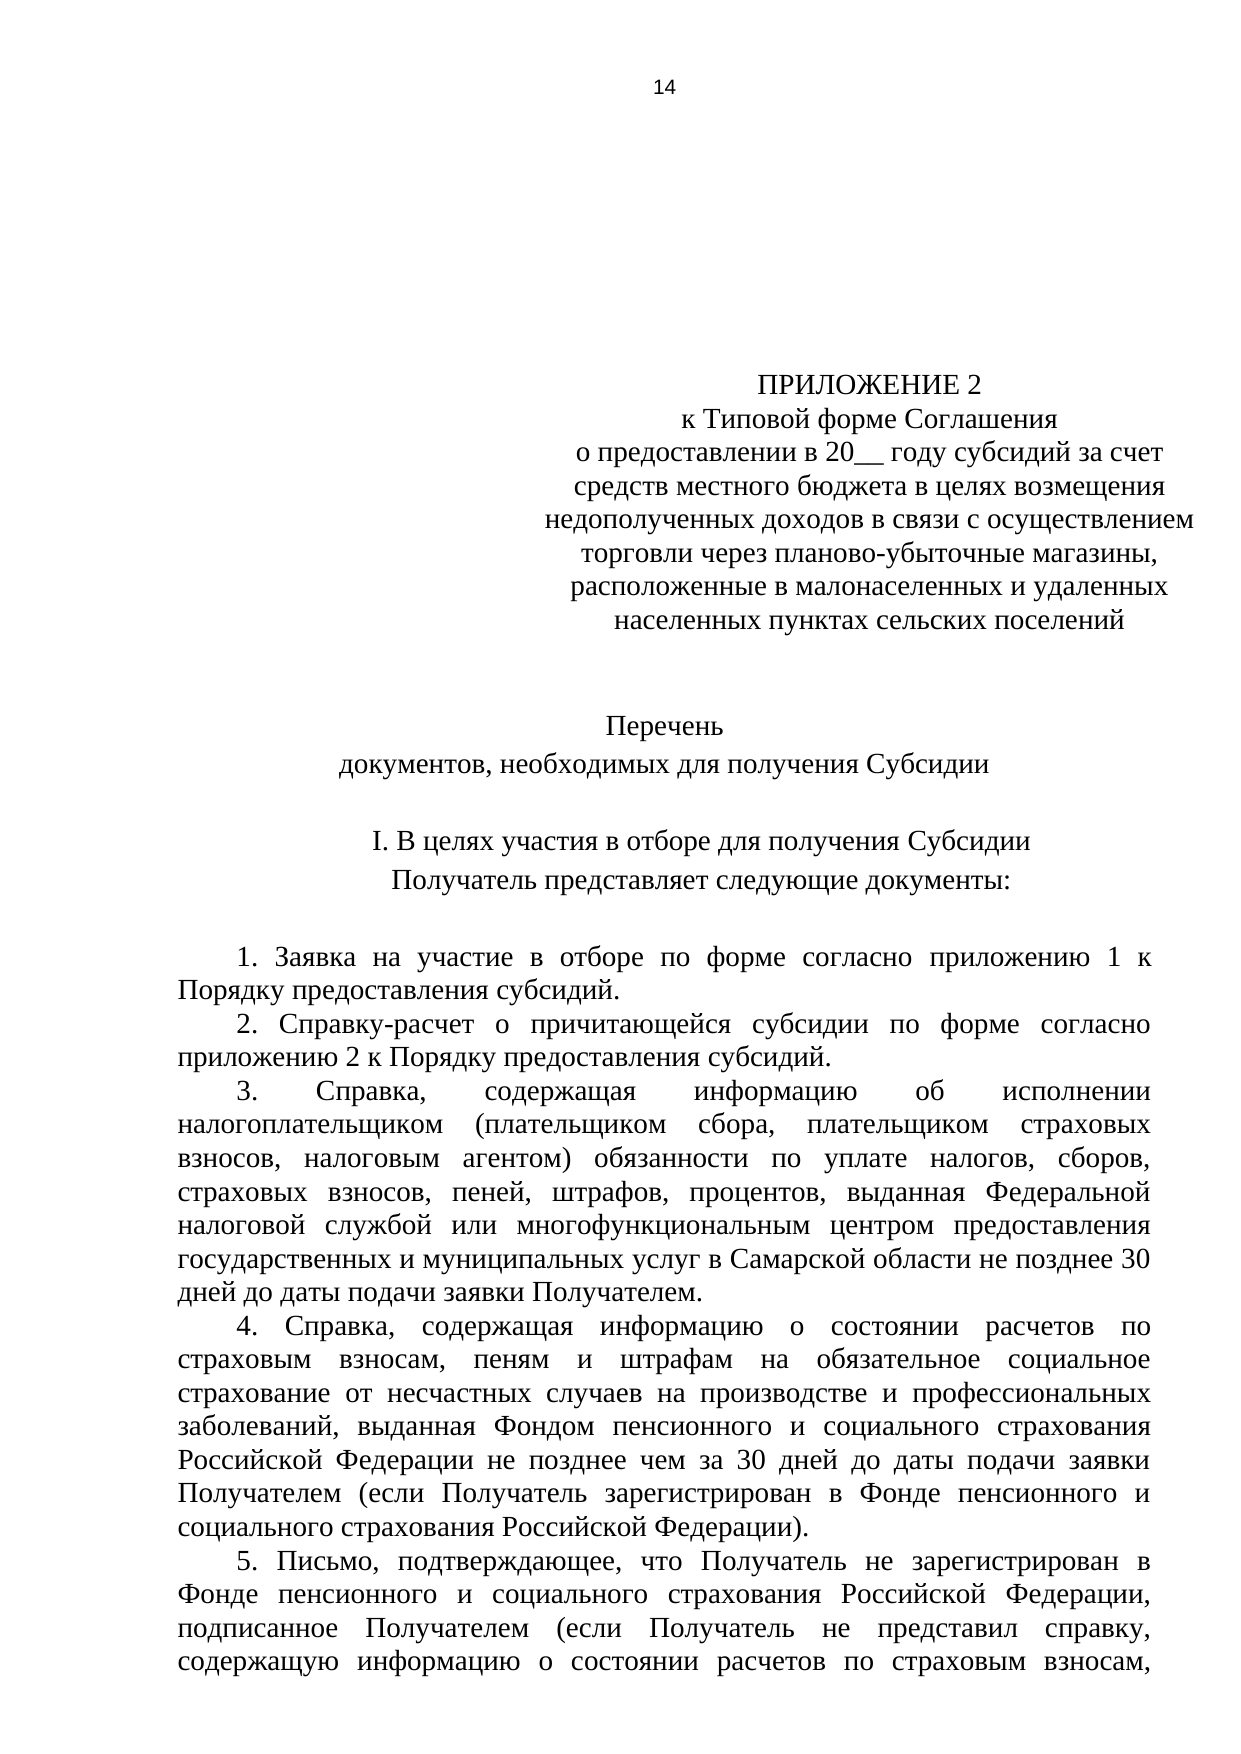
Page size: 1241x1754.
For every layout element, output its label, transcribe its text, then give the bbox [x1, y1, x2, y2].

text 1. Заявка на участие в отборе по форме согласно приложению 1 к Порядку предоставления субсидий. [177, 939, 1152, 1006]
title документов, необходимых для получения Субсидии [177, 746, 1152, 780]
text Получатель представляет следующие документы: [177, 862, 1152, 895]
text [177, 1543, 1152, 1677]
table_cell к Типовой форме Соглашения о предоставлении в 20__ году субсидий за счет средств местного бюджета в целях возмещения недополученных доходов в связи с осуществлением торговли через планово-убыточные магазины, расположенные в малонаселенных и удаленных населенных пунктах сельских поселений [177, 401, 1207, 669]
text I. В целях участия в отборе для получения Cубсидии [177, 823, 1152, 857]
text 3. Справка, содержащая информацию об исполнении налогоплательщиком (плательщиком сбора, плательщиком страховых взносов, налоговым агентом) обязанности по уплате налогов, сборов, страховых взносов, пеней, штрафов, процентов, выданная Федеральной налоговой службой или многофункциональным центром предоставления государственных и муниципальных услуг в Самарской области не позднее 30 дней до даты подачи заявки Получателем. [177, 1073, 1152, 1308]
text 4. Справка, содержащая информацию о состоянии расчетов по страховым взносам, пеням и штрафам на обязательное социальное страхование от несчастных случаев на производстве и профессиональных заболеваний, выданная Фондом пенсионного и социального страхования Российской Федерации не позднее чем за 30 дней до даты подачи заявки Получателем (если Получатель зарегистрирован в Фонде пенсионного и социального страхования Российской Федерации). [177, 1308, 1152, 1543]
table_header ПРИЛОЖЕНИЕ 2 [177, 367, 1207, 401]
text 2. Справку-расчет о причитающейся субсидии по форме согласно приложению 2 к Порядку предоставления субсидий. [177, 1006, 1152, 1073]
title Перечень [177, 708, 1152, 741]
